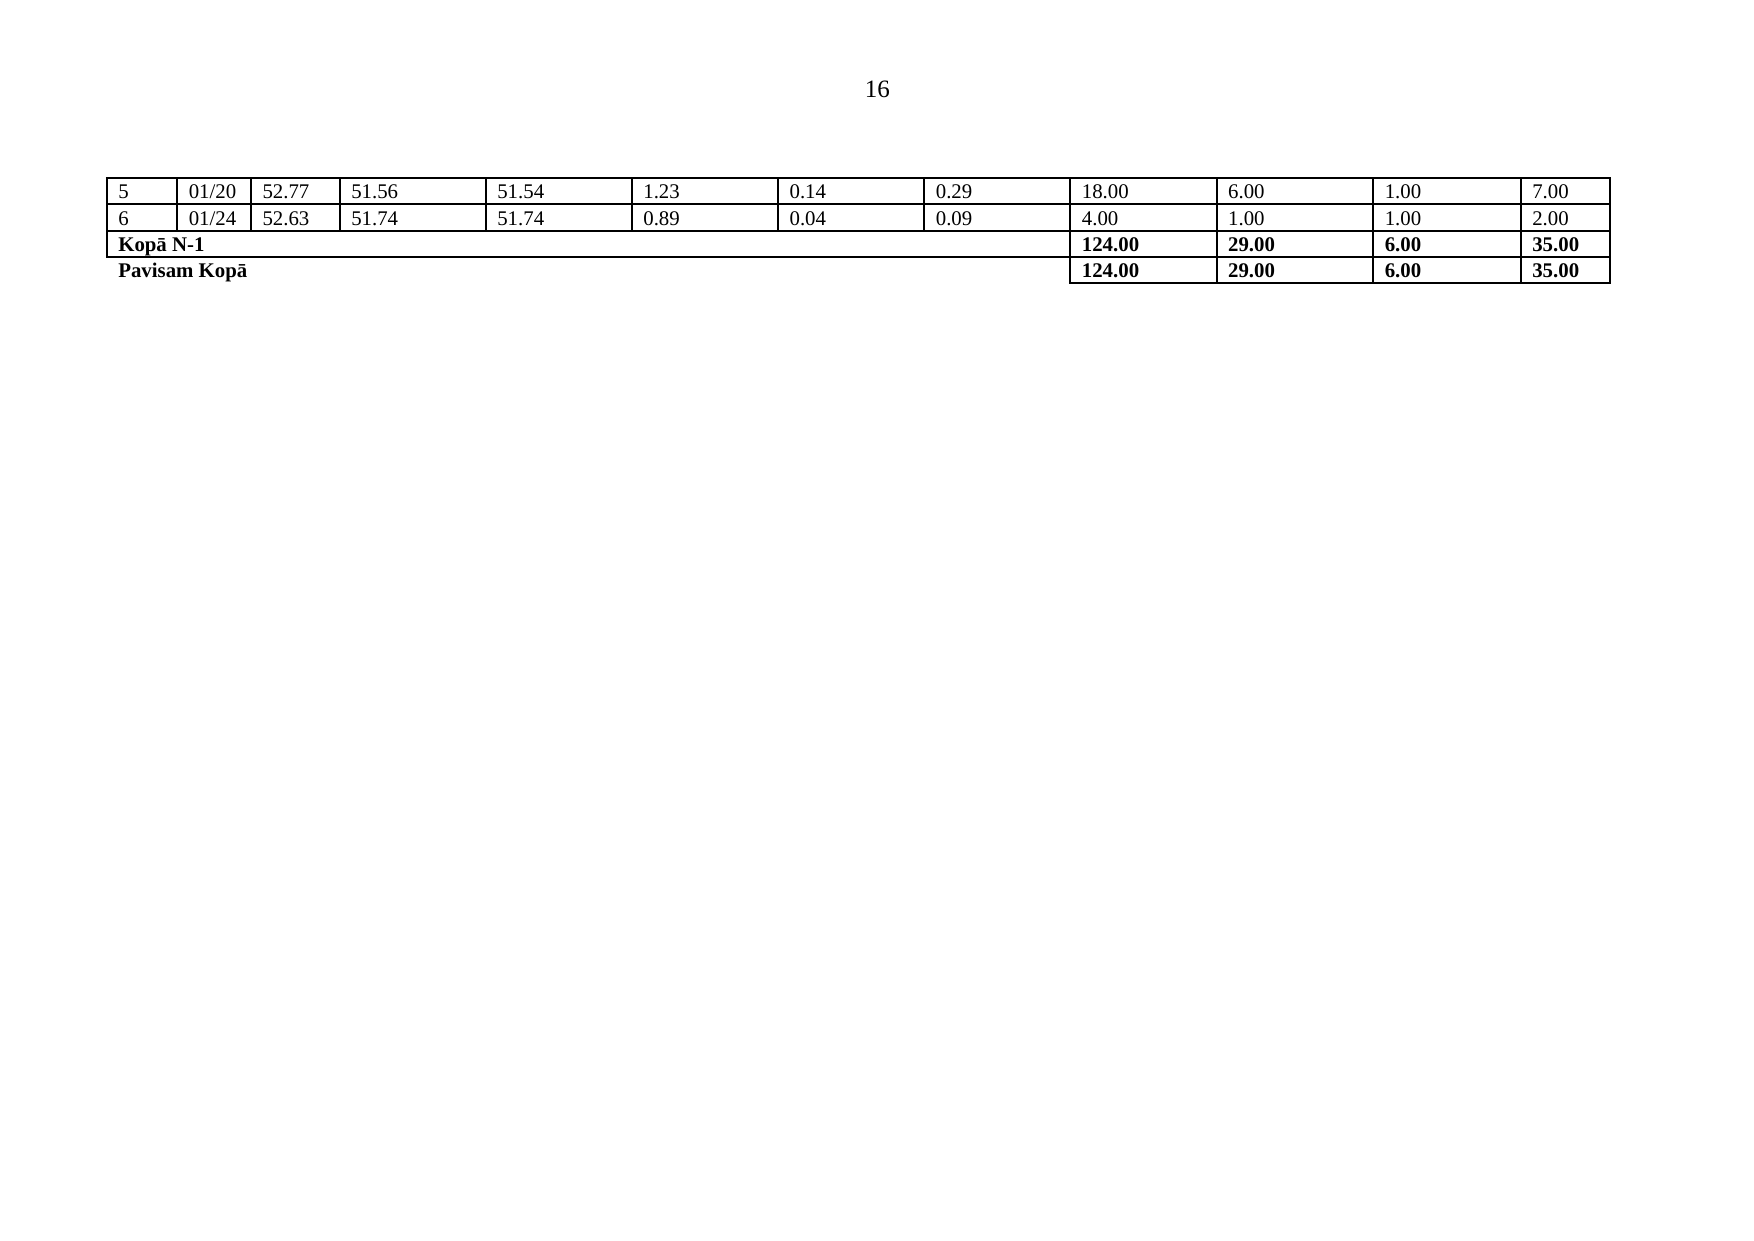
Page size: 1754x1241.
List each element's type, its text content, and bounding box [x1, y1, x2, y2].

table_cell 7.00 [1522, 179, 1609, 203]
table_cell 6 [108, 205, 176, 229]
table_cell 0.29 [925, 179, 1069, 203]
table_cell 6.00 [1374, 258, 1520, 282]
table_cell 52.77 [252, 179, 339, 203]
table_cell 0.09 [925, 205, 1069, 229]
table_cell 18.00 [1071, 179, 1216, 203]
table_cell 4.00 [1071, 205, 1216, 229]
table_cell 124.00 [1071, 258, 1216, 282]
table_cell 01/20 [178, 179, 250, 203]
table_cell 124.00 [1071, 232, 1216, 256]
table_cell 5 [108, 179, 176, 203]
table_cell 0.14 [779, 179, 923, 203]
table_cell 0.89 [633, 205, 777, 229]
table_cell 35.00 [1522, 258, 1609, 282]
table_cell 51.74 [487, 205, 631, 229]
table_cell 51.56 [341, 179, 485, 203]
table_cell 6.00 [1374, 232, 1520, 256]
table_cell 52.63 [252, 205, 339, 229]
table_cell 1.00 [1374, 205, 1520, 229]
table_cell 1.23 [633, 179, 777, 203]
table_cell 01/24 [178, 205, 250, 229]
table_cell Kopā N-1 [108, 232, 1069, 256]
table_cell 51.54 [487, 179, 631, 203]
table_cell 51.74 [341, 205, 485, 229]
table_cell 29.00 [1218, 232, 1372, 256]
table_cell 2.00 [1522, 205, 1609, 229]
table_cell 1.00 [1374, 179, 1520, 203]
table_cell 0.04 [779, 205, 923, 229]
table_cell 35.00 [1522, 232, 1609, 256]
table_cell 29.00 [1218, 258, 1372, 282]
table_cell 1.00 [1218, 205, 1372, 229]
table_cell Pavisam Kopā [107, 258, 1069, 282]
table_cell 6.00 [1218, 179, 1372, 203]
